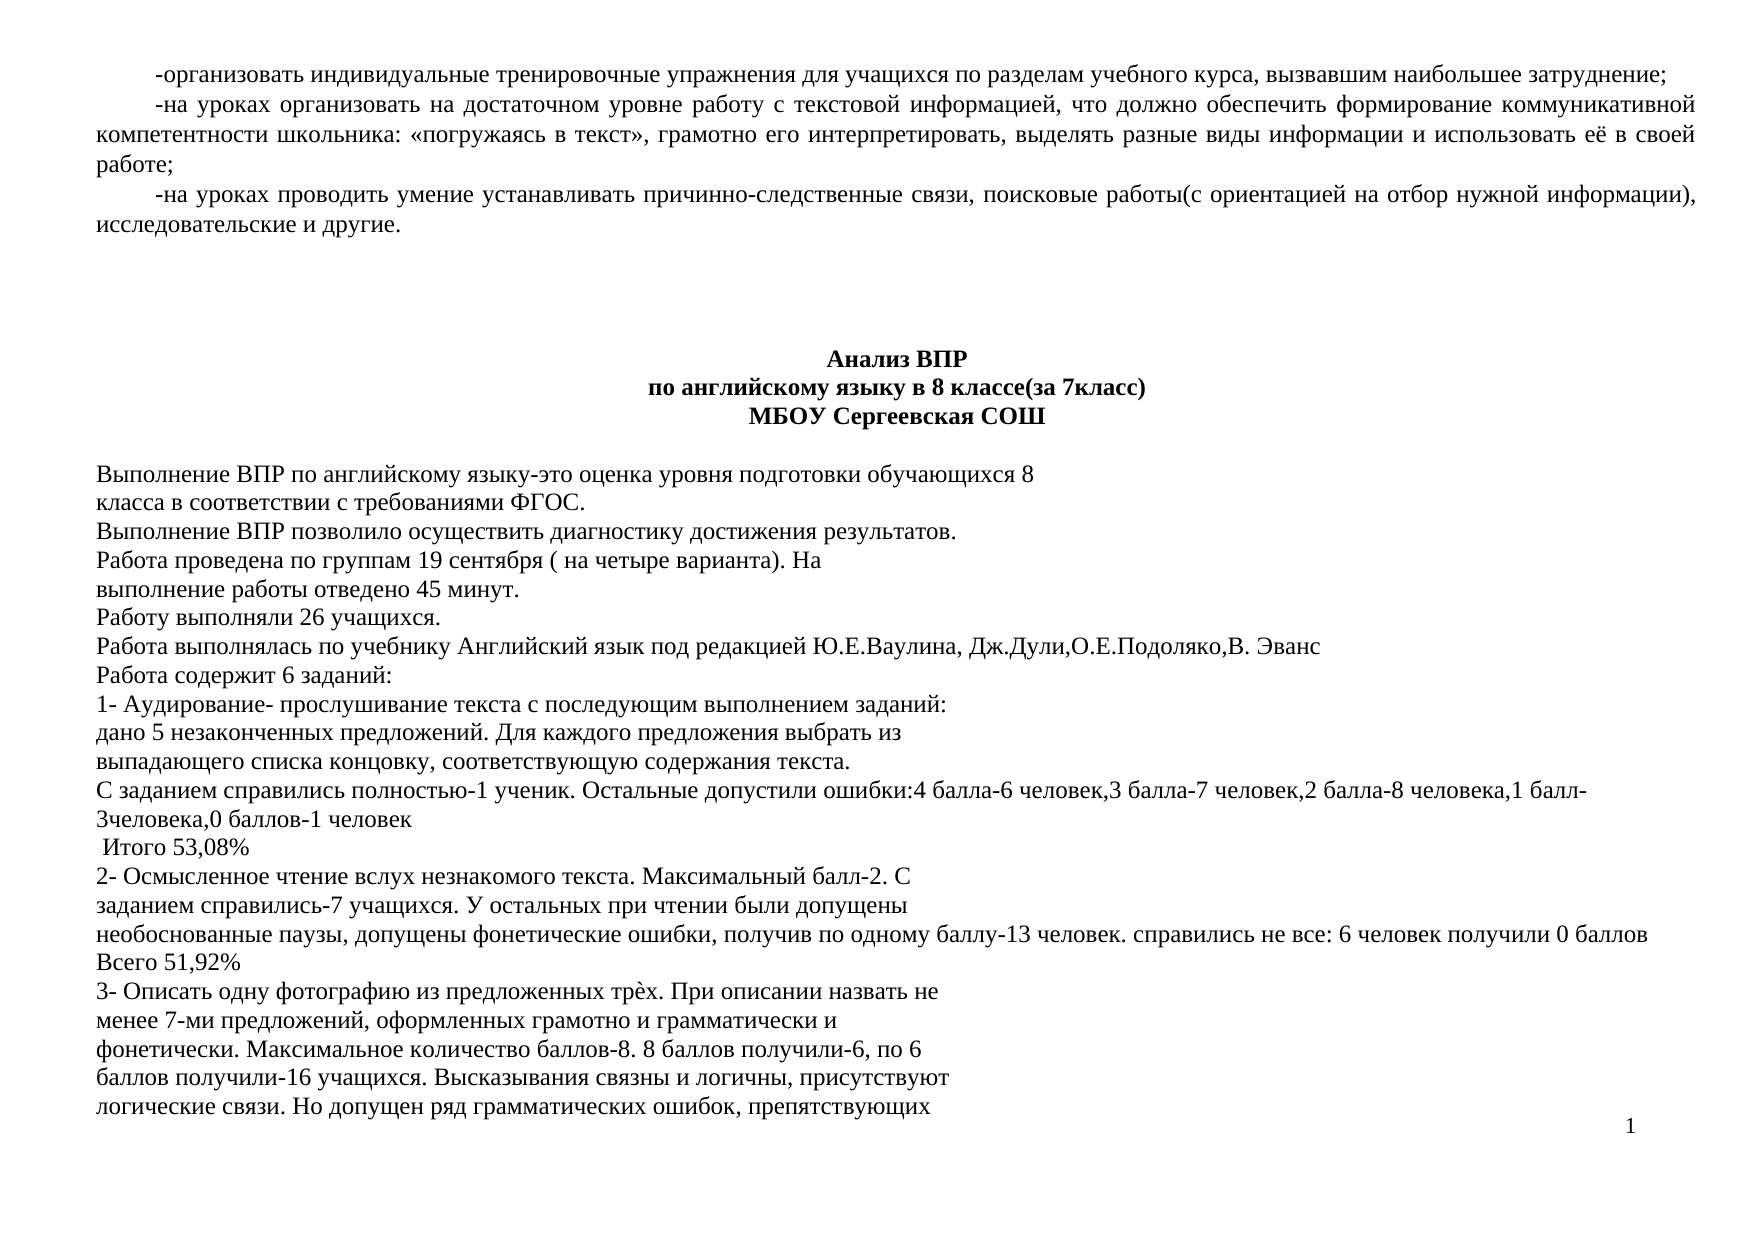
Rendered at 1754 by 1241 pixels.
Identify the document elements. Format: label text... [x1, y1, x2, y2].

text менее 7-ми предложений, оформленных грамотно и грамматически и [96, 1005, 1698, 1034]
text Выполнение ВПР по английскому языку-это оценка уровня подготовки обучающихся 8 [96, 459, 1698, 487]
text Выполнение ВПР позволило осуществить диагностику достижения результатов. [96, 516, 1698, 545]
text Анализ ВПР [96, 344, 1698, 372]
text фонетически. Максимальное количество баллов-8. 8 баллов получили-6, по 6 [96, 1034, 1698, 1062]
text Итого 53,08% [96, 832, 1698, 861]
text -на уроках организовать на достаточном уровне работу с текстовой информацией, что должно обеспечить формирование коммуникативной компетентности школьника: «погружаясь в текст», грамотно его интерпретировать, выделять разные виды информации и использовать её в своей работе; [96, 88, 1698, 178]
text Работа проведена по группам 19 сентября ( на четыре варианта). На [96, 545, 1698, 574]
text логические связи. Но допущен ряд грамматических ошибок, препятствующих [96, 1091, 1698, 1120]
text С заданием справились полностью-1 ученик. Остальные допустили ошибки:4 балла-6 человек,3 балла-7 человек,2 балла-8 человека,1 балл-3человека,0 баллов-1 человек [96, 775, 1698, 832]
text 1- Аудирование- прослушивание текста с последующим выполнением заданий: [96, 689, 1698, 717]
text необоснованные паузы, допущены фонетические ошибки, получив по одному баллу-13 человек. справились не все: 6 человек получили 0 баллов Всего 51,92% [96, 919, 1698, 976]
text дано 5 незаконченных предложений. Для каждого предложения выбрать из [96, 717, 1698, 746]
text Работа содержит 6 заданий: [96, 660, 1698, 689]
text выпадающего списка концовку, соответствующую содержания текста. [96, 746, 1698, 775]
text заданием справились-7 учащихся. У остальных при чтении были допущены [96, 890, 1698, 919]
text 2- Осмысленное чтение вслух незнакомого текста. Максимальный балл-2. С [96, 861, 1698, 890]
text МБОУ Сергеевская СОШ [96, 401, 1698, 430]
text Работа выполнялась по учебнику Английский язык под редакцией Ю.Е.Ваулина, Дж.Дули,О.Е.Подоляко,В. Эванс [96, 631, 1698, 660]
text баллов получили-16 учащихся. Высказывания связны и логичны, присутствуют [96, 1062, 1698, 1091]
text -организовать индивидуальные тренировочные упражнения для учащихся по разделам учебного курса, вызвавшим наибольшее затруднение; [96, 58, 1698, 88]
text по английскому языку в 8 классе(за 7класс) [96, 372, 1698, 401]
text выполнение работы отведено 45 минут. [96, 574, 1698, 602]
text класса в соответствии с требованиями ФГОС. [96, 487, 1698, 516]
text 3- Описать одну фотографию из предложенных трѐх. При описании назвать не [96, 976, 1698, 1005]
text -на уроках проводить умение устанавливать причинно-следственные связи, поисковые работы(с ориентацией на отбор нужной информации), исследовательские и другие. [96, 178, 1698, 238]
text Работу выполняли 26 учащихся. [96, 602, 1698, 631]
